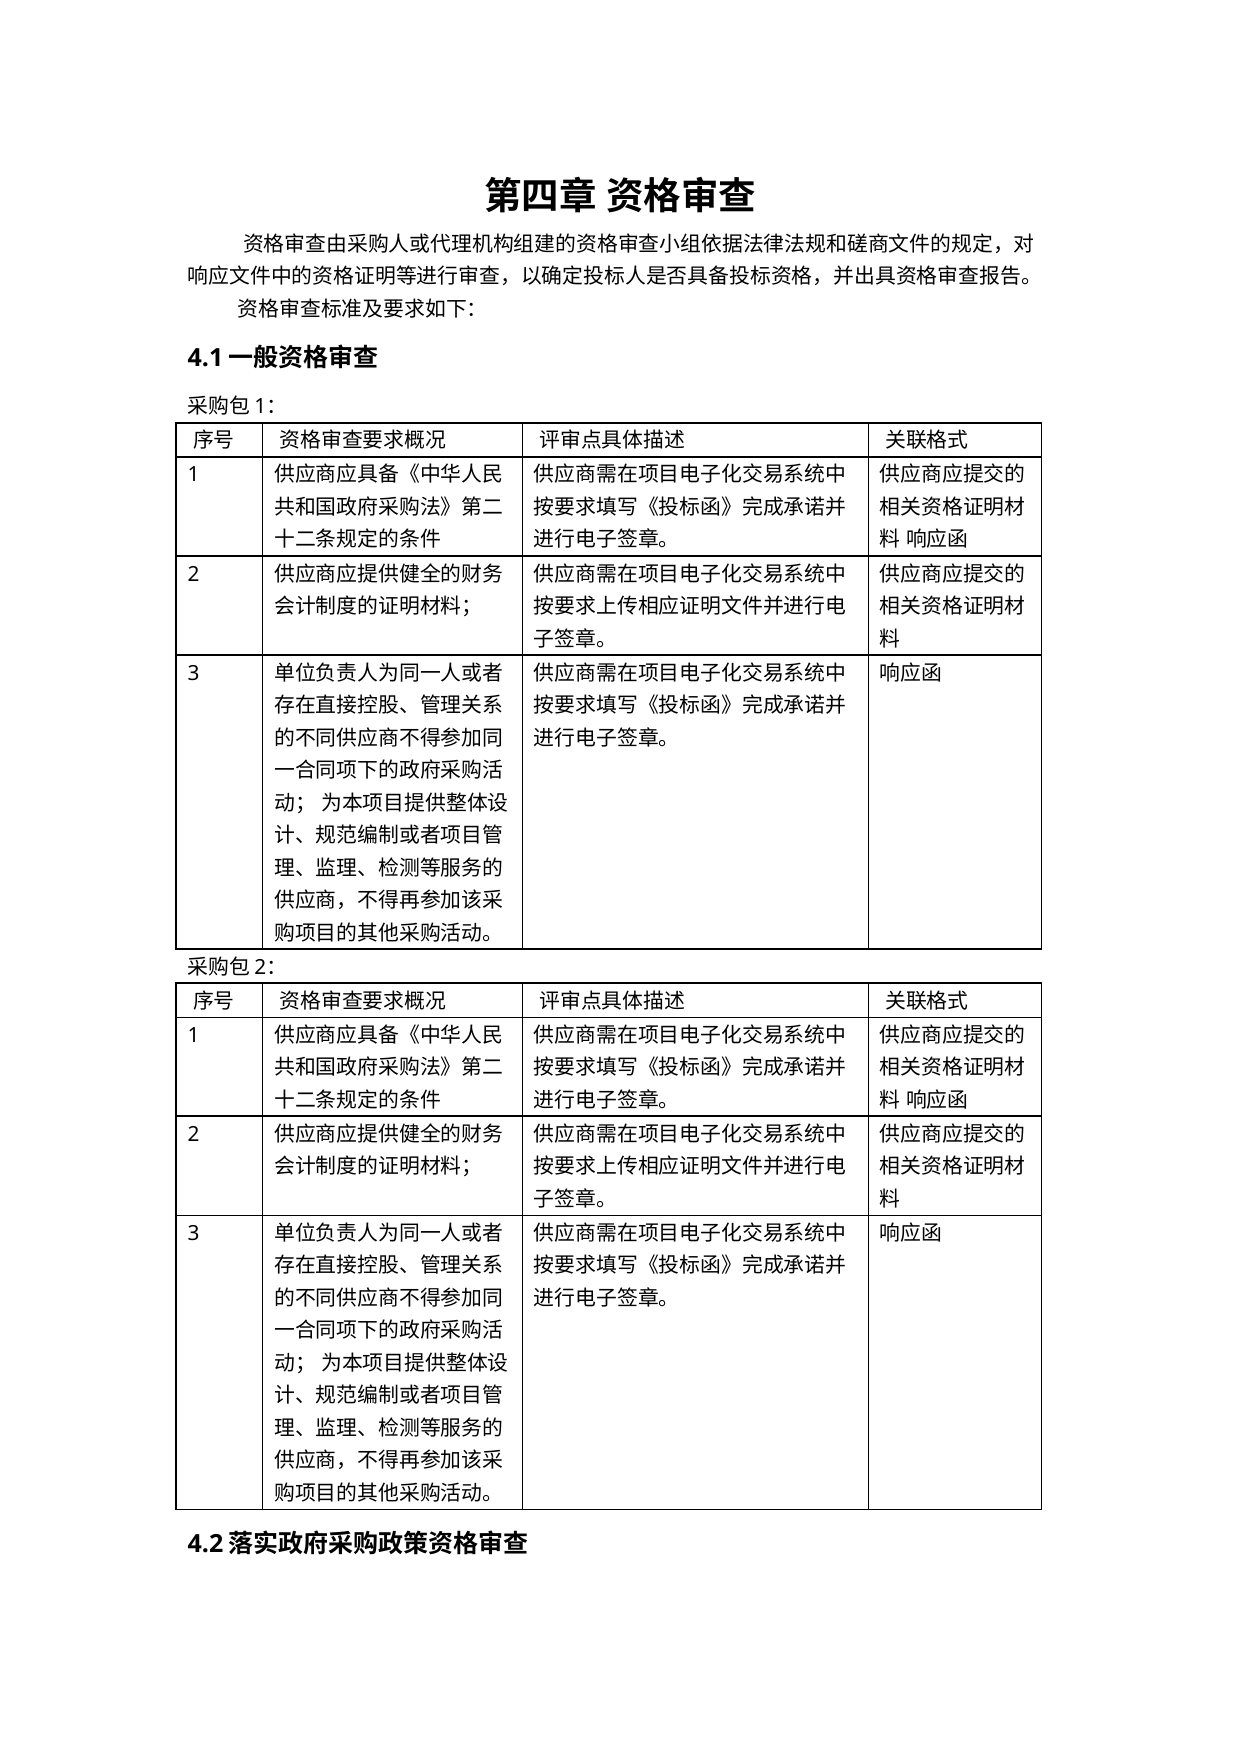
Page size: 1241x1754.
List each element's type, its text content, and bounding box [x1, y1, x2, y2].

table_cell 1 [177, 458, 262, 555]
table_cell 供应商需在项目电子化交易系统中按要求填写《投标函》完成承诺并进行电子签章。 [523, 1018, 868, 1115]
table_cell 供应商需在项目电子化交易系统中按要求填写《投标函》完成承诺并进行电子签章。 [523, 1216, 868, 1508]
text 4.2落实政府采购政策资格审查 [187, 1510, 1053, 1575]
table_cell 3 [177, 1216, 262, 1508]
text 资格审查标准及要求如下： [187, 292, 1053, 324]
table_cell 供应商应提交的相关资格证明材料 [869, 1117, 1041, 1214]
text 资格审查由采购人或代理机构组建的资格审查小组依据法律法规和磋商文件的规定，对响应文件中的资格证明等进行审查，以确定投标人是否具备投标资格，并出具资格审查报告。 [187, 227, 1053, 292]
table_header 序号 [177, 984, 262, 1016]
text 采购包2： [187, 950, 1053, 982]
table_cell 供应商需在项目电子化交易系统中按要求上传相应证明文件并进行电子签章。 [523, 557, 868, 654]
table_cell 响应函 [869, 1216, 1041, 1508]
text 第四章 资格审查 [187, 162, 1053, 227]
table_cell 供应商应提供健全的财务会计制度的证明材料； [263, 557, 522, 654]
table_cell 3 [177, 656, 262, 948]
table_header 关联格式 [869, 424, 1041, 456]
table_cell 单位负责人为同一人或者存在直接控股、管理关系的不同供应商不得参加同一合同项下的政府采购活动； 为本项目提供整体设计、规范编制或者项目管理、监理、检测等服务的供应商，不得再参加该采购项目的其他采购活动。 [263, 656, 522, 948]
text 采购包1： [187, 389, 1053, 422]
table_header 资格审查要求概况 [263, 424, 522, 456]
table_header 关联格式 [869, 984, 1041, 1016]
table_cell 供应商应提交的相关资格证明材料 响应函 [869, 1018, 1041, 1115]
table_cell 供应商应提交的相关资格证明材料 [869, 557, 1041, 654]
table_cell 供应商应具备《中华人民共和国政府采购法》第二十二条规定的条件 [263, 458, 522, 555]
table_cell 供应商应提交的相关资格证明材料 响应函 [869, 458, 1041, 555]
table_cell 2 [177, 1117, 262, 1214]
table_cell 1 [177, 1018, 262, 1115]
table_cell 供应商需在项目电子化交易系统中按要求填写《投标函》完成承诺并进行电子签章。 [523, 656, 868, 948]
text 4.1一般资格审查 [187, 324, 1053, 389]
table_cell 2 [177, 557, 262, 654]
table_header 评审点具体描述 [523, 984, 868, 1016]
table_cell 供应商应提供健全的财务会计制度的证明材料； [263, 1117, 522, 1214]
table_cell 响应函 [869, 656, 1041, 948]
table_header 资格审查要求概况 [263, 984, 522, 1016]
table_cell 单位负责人为同一人或者存在直接控股、管理关系的不同供应商不得参加同一合同项下的政府采购活动； 为本项目提供整体设计、规范编制或者项目管理、监理、检测等服务的供应商，不得再参加该采购项目的其他采购活动。 [263, 1216, 522, 1508]
table_header 评审点具体描述 [523, 424, 868, 456]
table_cell 供应商需在项目电子化交易系统中按要求填写《投标函》完成承诺并进行电子签章。 [523, 458, 868, 555]
table_cell 供应商应具备《中华人民共和国政府采购法》第二十二条规定的条件 [263, 1018, 522, 1115]
table_cell 供应商需在项目电子化交易系统中按要求上传相应证明文件并进行电子签章。 [523, 1117, 868, 1214]
table_header 序号 [177, 424, 262, 456]
